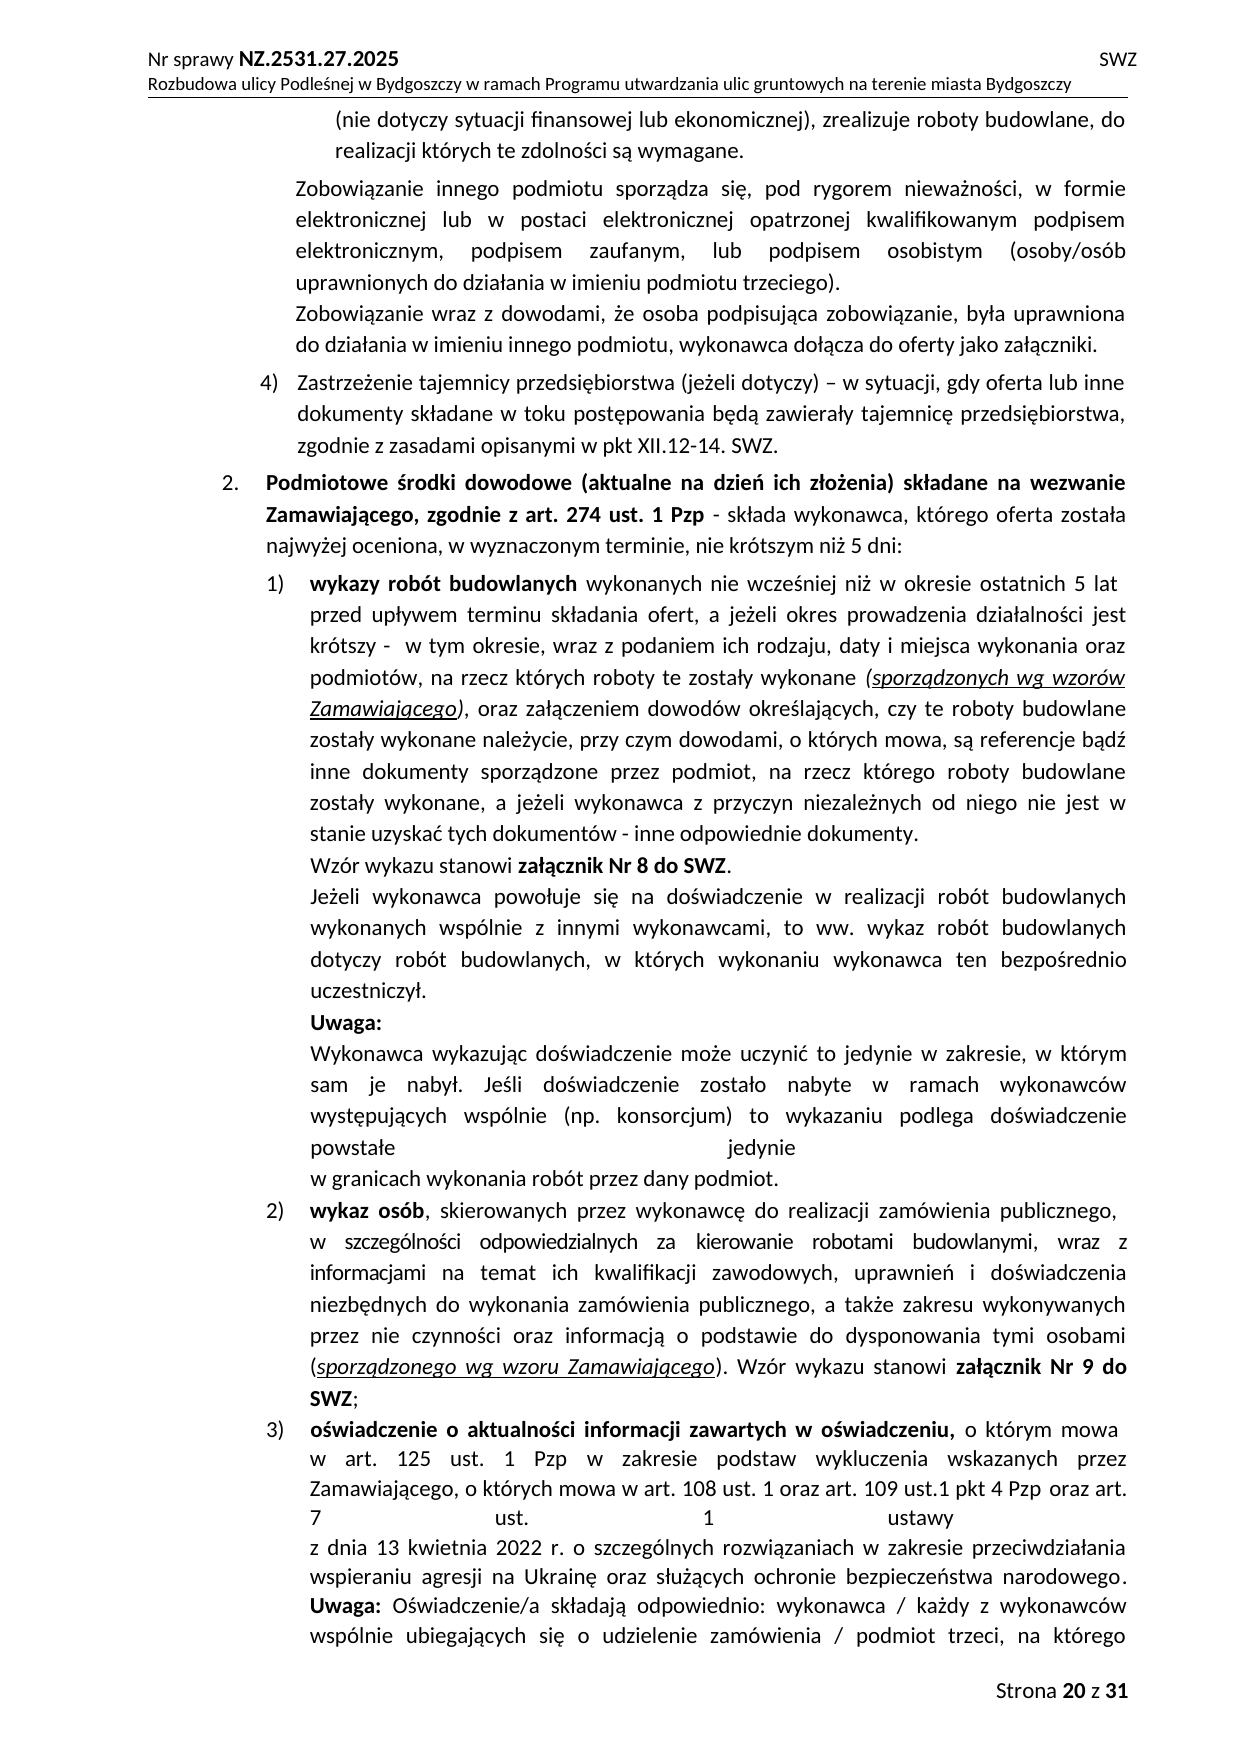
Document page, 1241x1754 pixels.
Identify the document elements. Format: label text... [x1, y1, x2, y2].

text Jeżeli wykonawca powołuje się na doświadczenie w realizacji robót budowlanych wykonanych wspólnie z innymi wykonawcami, to ww. wykaz robót budowlanych dotyczy robót budowlanych, w których wykonaniu wykonawca ten bezpośrednio uczestniczył. [310, 882, 1128, 1004]
text Zobowiązanie innego podmiotu sporządza się, pod rygorem nieważności, w formie elektronicznej lub w postaci elektronicznej opatrzonej kwalifikowanym podpisem elektronicznym, podpisem zaufanym, lub podpisem osobistym (osoby/osób uprawnionych do działania w imieniu podmiotu trzeciego). [295, 174, 1127, 296]
text Uwaga: [310, 1008, 1128, 1036]
text Wykonawca wykazując doświadczenie może uczynić to jedynie w zakresie, w którym sam je nabył. Jeśli doświadczenie zostało nabyte w ramach wykonawców występujących wspólnie (np. konsorcjum) to wykazaniu podlega doświadczenie powstałe jedynie w granicach wykonania robót przez dany podmiot. [310, 1039, 1128, 1192]
text Wzór wykazu stanowi załącznik Nr 8 do SWZ. [310, 851, 1127, 879]
list Zastrzeżenie tajemnicy przedsiębiorstwa (jeżeli dotyczy) – w sytuacji, gdy oferta lub inne dokumenty składane w toku postępowania będą zawierały tajemnicę przedsiębiorstwa, zgodnie z zasadami opisanymi w pkt XII.12-14. SWZ. [260, 368, 1127, 459]
text Zobowiązanie wraz z dowodami, że osoba podpisująca zobowiązanie, była uprawniona do działania w imieniu innego podmiotu, wykonawca dołącza do oferty jako załączniki. [295, 299, 1127, 358]
list wykaz osób, skierowanych przez wykonawcę do realizacji zamówienia publicznego, w szczególności odpowiedzialnych za kierowanie robotami budowlanymi, wraz z informacjami na temat ich kwalifikacji zawodowych, uprawnień i doświadczenia niezbędnych do wykonania zamówienia publicznego, a także zakresu wykonywanych przez nie czynności oraz informacją o podstawie do dysponowania tymi osobami (sporządzonego wg wzoru Zamawiającego). Wzór wykazu stanowi załącznik Nr 9 do SWZ; [266, 1196, 1127, 1412]
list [298, 105, 1127, 164]
list wykazy robót budowlanych wykonanych nie wcześniej niż w okresie ostatnich 5 lat przed upływem terminu składania ofert, a jeżeli okres prowadzenia działalności jest krótszy - w tym okresie, wraz z podaniem ich rodzaju, daty i miejsca wykonania oraz podmiotów, na rzecz których roboty te zostały wykonane (sporządzonych wg wzorów Zamawiającego), oraz załączeniem dowodów określających, czy te roboty budowlane zostały wykonane należycie, przy czym dowodami, o których mowa, są referencje bądź inne dokumenty sporządzone przez podmiot, na rzecz którego roboty budowlane zostały wykonane, a jeżeli wykonawca z przyczyn niezależnych od niego nie jest w stanie uzyskać tych dokumentów - inne odpowiednie dokumenty. [266, 569, 1127, 847]
list Podmiotowe środki dowodowe (aktualne na dzień ich złożenia) składane na wezwanie Zamawiającego, zgodnie z art. 274 ust. 1 Pzp - składa wykonawca, którego oferta została najwyżej oceniona, w wyznaczonym terminie, nie krótszym niż 5 dni: [222, 468, 1127, 559]
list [266, 1415, 1127, 1649]
